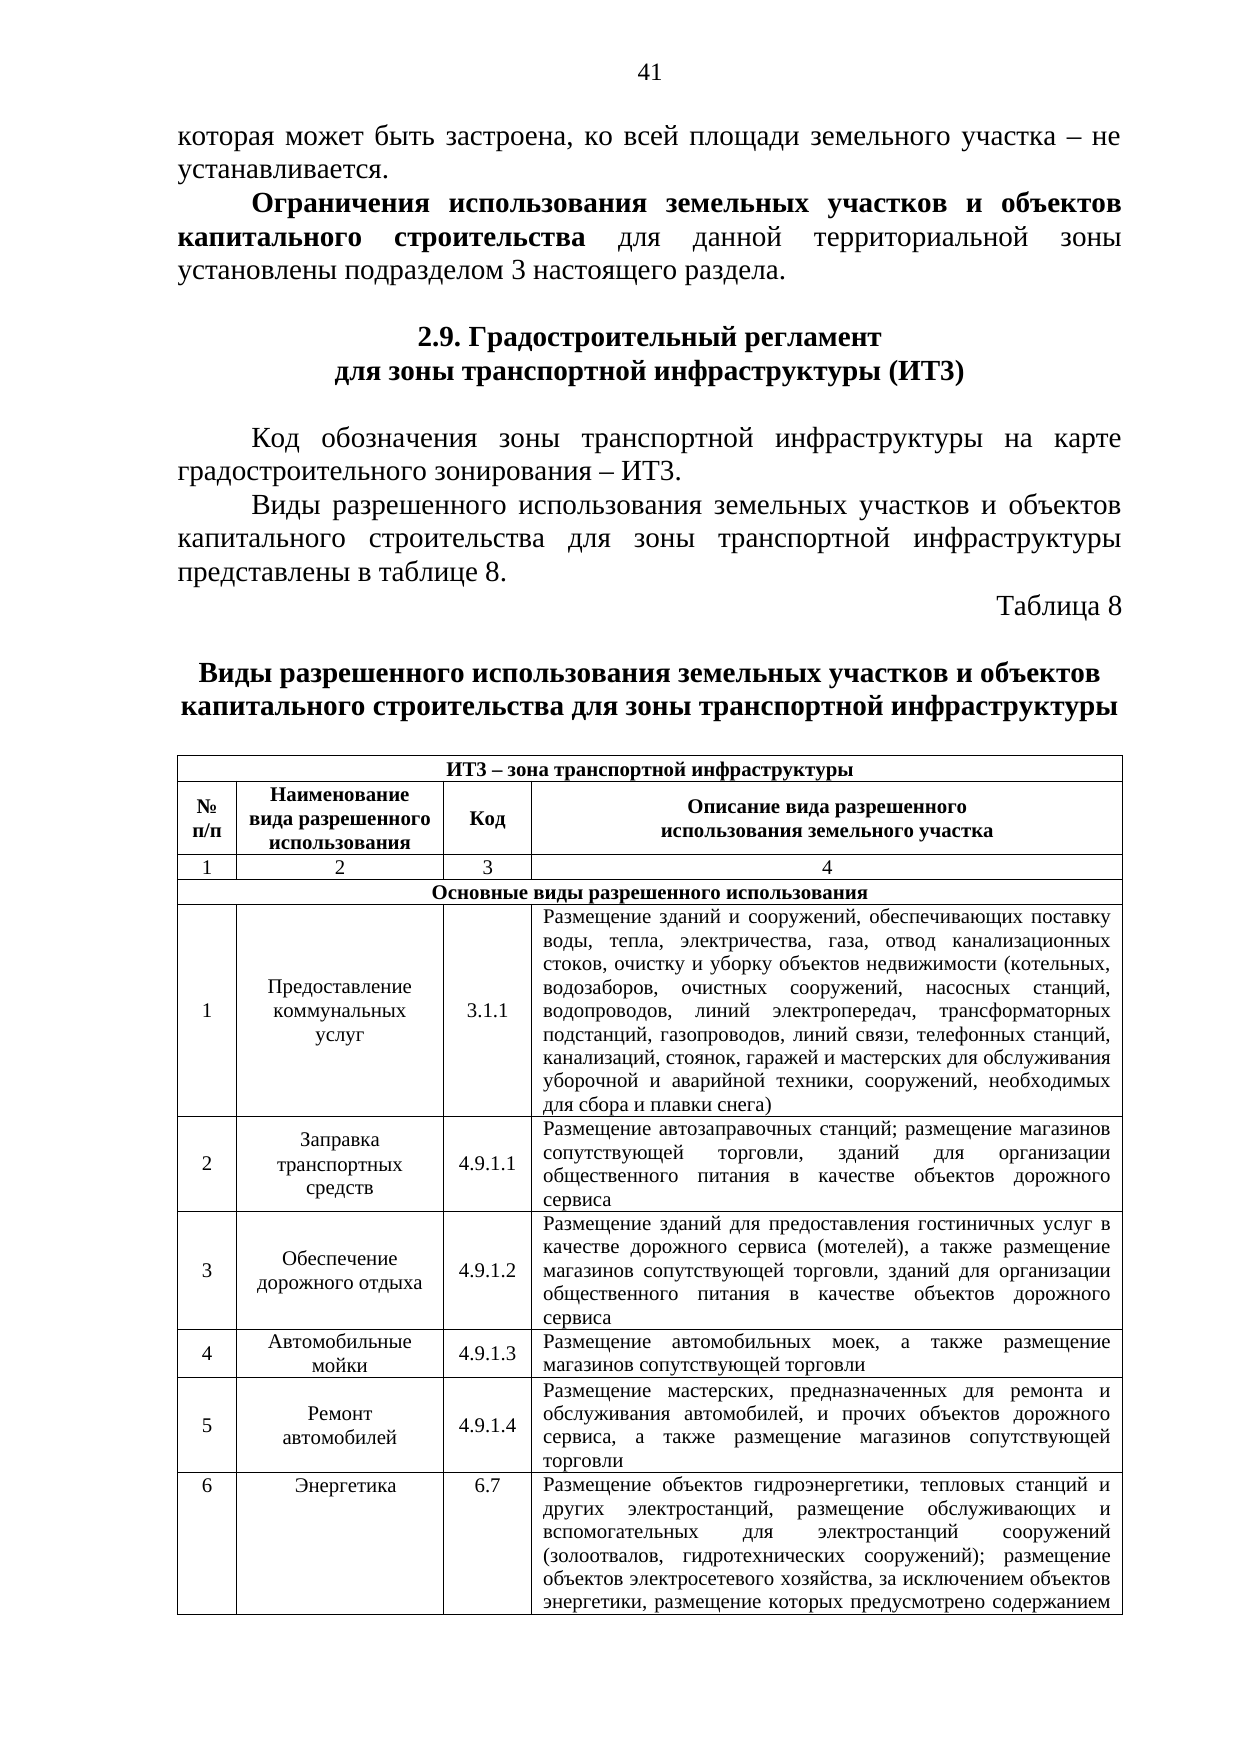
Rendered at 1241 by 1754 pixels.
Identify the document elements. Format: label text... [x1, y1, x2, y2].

table_cell Описание вида разрешенного использования земельного участка [532, 782, 1122, 854]
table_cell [532, 1473, 1122, 1613]
table_cell Размещение автомобильных моек, а также размещение магазинов сопутствующей торговли [532, 1330, 1122, 1377]
table_cell Наименование вида разрешенного использования [237, 782, 443, 854]
text Код обозначения зоны транспортной инфраструктуры на карте градостроительного зонирования – ИТ3. [177, 420, 1122, 487]
text Ограничения использования земельных участков и объектов капитального строительства для данной территориальной зоны установлены подразделом 3 настоящего раздела. [177, 185, 1122, 286]
table_cell 5 [178, 1378, 236, 1472]
table_cell 4 [532, 855, 1122, 879]
table_cell Код [444, 782, 531, 854]
text 2.9. Градостроительный регламент [177, 319, 1122, 353]
table_cell 4.9.1.3 [444, 1330, 531, 1377]
table_cell Основные виды разрешенного использования [178, 880, 1122, 904]
table_cell 6 [178, 1473, 236, 1613]
table_cell 4 [178, 1330, 236, 1377]
table_cell 3 [178, 1212, 236, 1329]
table_cell 4.9.1.4 [444, 1378, 531, 1472]
table_cell 3.1.1 [444, 905, 531, 1116]
table_cell 1 [178, 855, 236, 879]
table_cell Автомобильные мойки [237, 1330, 443, 1377]
table_cell Предоставление коммунальных услуг [237, 905, 443, 1116]
table_cell Размещение зданий и сооружений, обеспечивающих поставку воды, тепла, электричества, газа, отвод канализационных стоков, очистку и уборку объектов недвижимости (котельных, водозаборов, очистных сооружений, насосных станций, водопроводов, линий электропередач, трансформаторных подстанций, газопроводов, линий связи, телефонных станций, канализаций, стоянок, гаражей и мастерских для обслуживания уборочной и аварийной техники, сооружений, необходимых для сбора и плавки снега) [532, 905, 1122, 1116]
table_cell 4.9.1.1 [444, 1117, 531, 1211]
table_cell Энергетика [237, 1473, 443, 1613]
table_cell № п/п [178, 782, 236, 854]
table_cell 2 [178, 1117, 236, 1211]
table_cell 4.9.1.2 [444, 1212, 531, 1329]
text для зоны транспортной инфраструктуры (ИТ3) [177, 353, 1122, 386]
table_cell Обеспечение дорожного отдыха [237, 1212, 443, 1329]
table_cell Размещение зданий для предоставления гостиничных услуг в качестве дорожного сервиса (мотелей), а также размещение магазинов сопутствующей торговли, зданий для организации общественного питания в качестве объектов дорожного сервиса [532, 1212, 1122, 1329]
table_cell Ремонт автомобилей [237, 1378, 443, 1472]
table_cell 6.7 [444, 1473, 531, 1613]
text Виды разрешенного использования земельных участков и объектов капитального строительства для зоны транспортной инфраструктуры [177, 655, 1122, 722]
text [177, 118, 1122, 185]
table_header ИТ3 – зона транспортной инфраструктуры [178, 756, 1122, 781]
table_cell 3 [444, 855, 531, 879]
table_cell 1 [178, 905, 236, 1116]
table_cell 2 [237, 855, 443, 879]
table_cell Заправка транспортных средств [237, 1117, 443, 1211]
table_cell Размещение автозаправочных станций; размещение магазинов сопутствующей торговли, зданий для организации общественного питания в качестве объектов дорожного сервиса [532, 1117, 1122, 1211]
text Виды разрешенного использования земельных участков и объектов капитального строительства для зоны транспортной инфраструктуры представлены в таблице 8. [177, 487, 1122, 588]
text Таблица 8 [177, 588, 1122, 621]
table_cell Размещение мастерских, предназначенных для ремонта и обслуживания автомобилей, и прочих объектов дорожного сервиса, а также размещение магазинов сопутствующей торговли [532, 1378, 1122, 1472]
